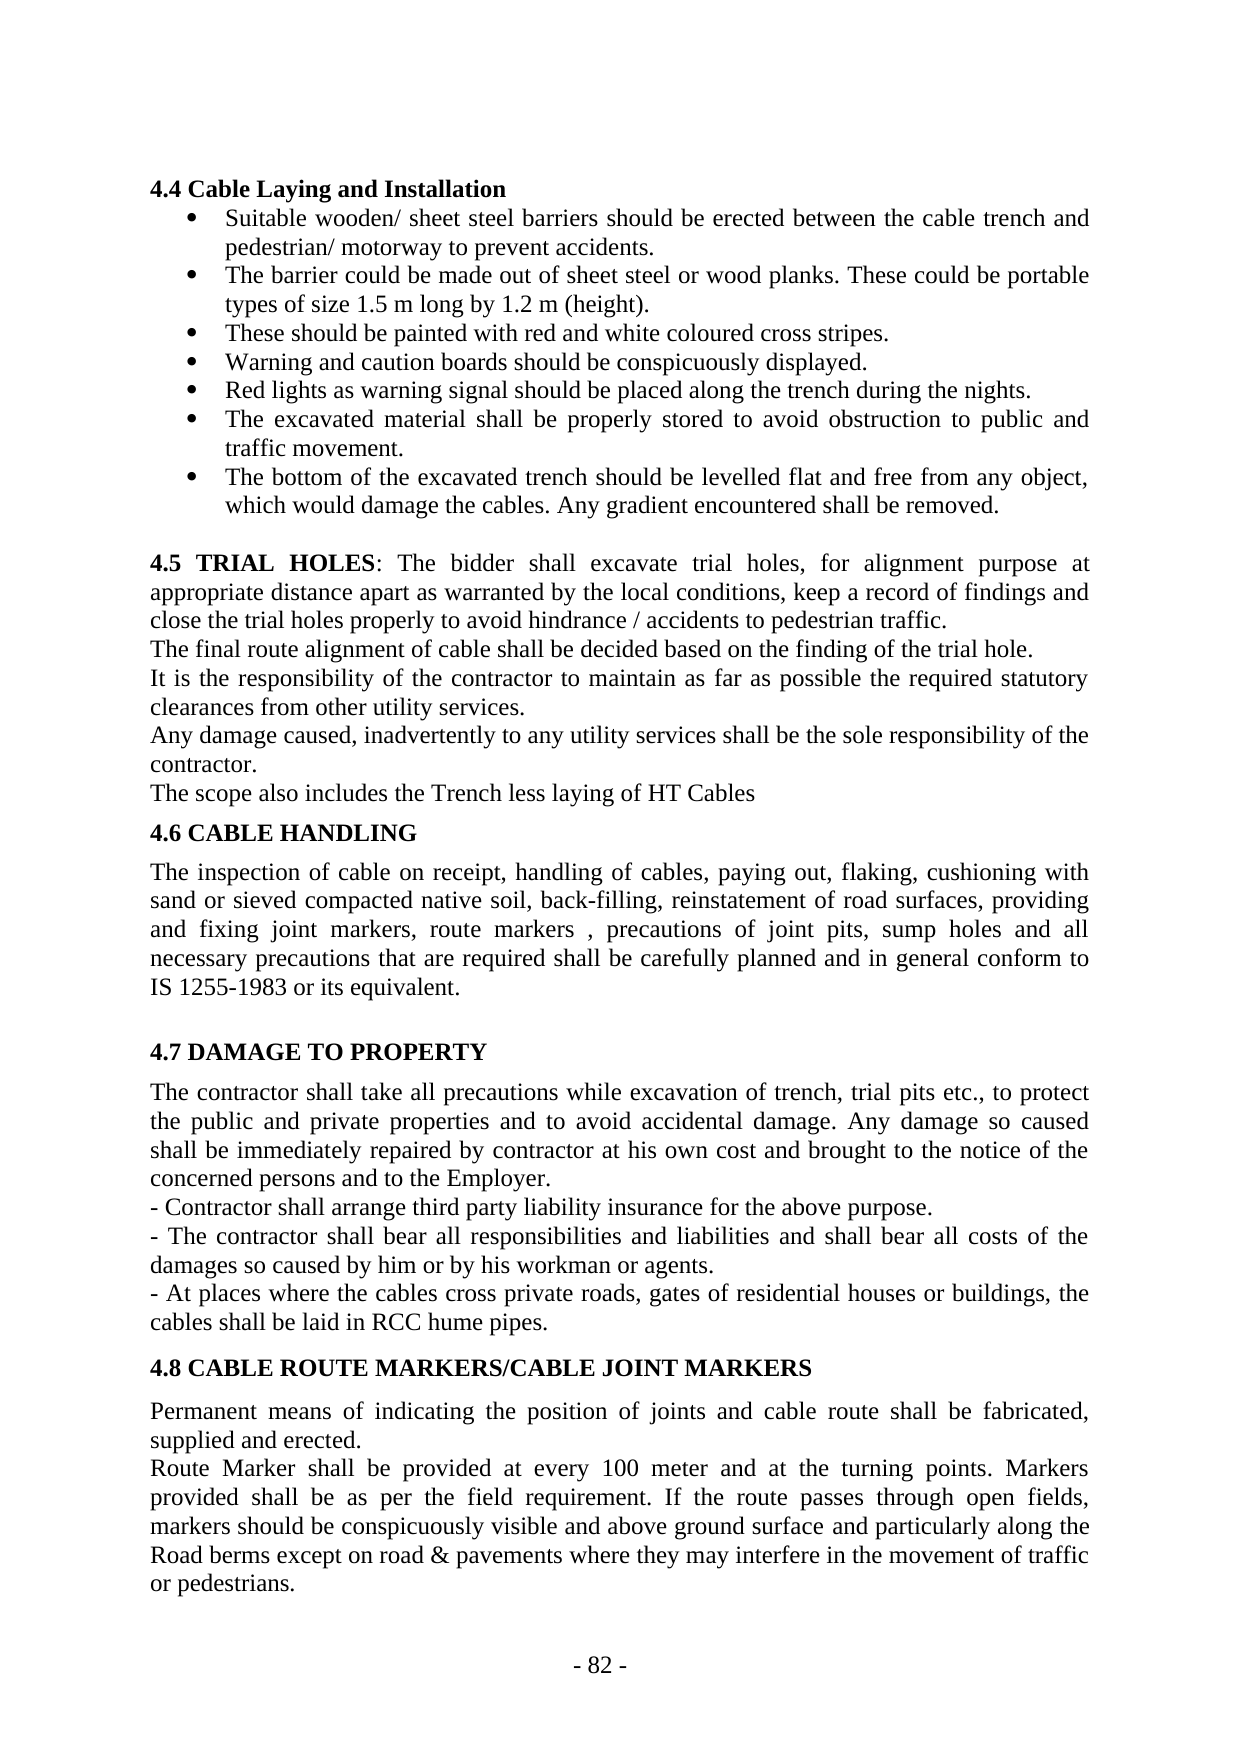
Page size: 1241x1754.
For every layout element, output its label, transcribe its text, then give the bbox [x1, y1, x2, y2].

list The bottom of the excavated trench should be levelled flat and free from any object, which would damage the cables. Any gradient encountered shall be removed. [187, 462, 1090, 519]
text Route Marker shall be provided at every 100 meter and at the turning points. Markers provided shall be as per the field requirement. If the route passes through open fields, markers should be conspicuously visible and above ground surface and particularly along the Road berms except on road & pavements where they may interfere in the movement of traffic or pedestrians. [150, 1453, 1090, 1597]
list The excavated material shall be properly stored to avoid obstruction to public and traffic movement. [187, 404, 1090, 462]
text - At places where the cables cross private roads, gates of residential houses or buildings, the cables shall be laid in RCC hume pipes. [150, 1278, 1090, 1336]
text The scope also includes the Trench less laying of HT Cables [150, 778, 1090, 807]
text Permanent means of indicating the position of joints and cable route shall be fabricated, supplied and erected. [150, 1396, 1090, 1453]
text 4.6 CABLE HANDLING [150, 818, 1090, 847]
text 4.8 CABLE ROUTE MARKERS/CABLE JOINT MARKERS [150, 1353, 1090, 1382]
text Any damage caused, inadvertently to any utility services shall be the sole responsibility of the contractor. [150, 720, 1090, 778]
list Warning and caution boards should be conspicuously displayed. [187, 347, 1090, 375]
text 4.4 Cable Laying and Installation [150, 174, 1090, 203]
text The inspection of cable on receipt, handling of cables, paying out, flaking, cushioning with sand or sieved compacted native soil, back-filling, reinstatement of road surfaces, providing and fixing joint markers, route markers , precautions of joint pits, sump holes and all necessary precautions that are required shall be carefully planned and in general conform to IS 1255-1983 or its equivalent. [150, 857, 1090, 1001]
list Suitable wooden/ sheet steel barriers should be erected between the cable trench and pedestrian/ motorway to prevent accidents. [187, 203, 1090, 260]
text - The contractor shall bear all responsibilities and liabilities and shall bear all costs of the damages so caused by him or by his workman or agents. [150, 1221, 1090, 1278]
text The final route alignment of cable shall be decided based on the finding of the trial hole. [150, 634, 1090, 663]
text 4.7 DAMAGE TO PROPERTY [150, 1037, 1090, 1065]
text - Contractor shall arrange third party liability insurance for the above purpose. [150, 1192, 1090, 1221]
text The contractor shall take all precautions while excavation of trench, trial pits etc., to protect the public and private properties and to avoid accidental damage. Any damage so caused shall be immediately repaired by contractor at his own cost and brought to the notice of the concerned persons and to the Employer. [150, 1077, 1090, 1192]
list The barrier could be made out of sheet steel or wood planks. These could be portable types of size 1.5 m long by 1.2 m (height). [187, 260, 1090, 318]
text It is the responsibility of the contractor to maintain as far as possible the required statutory clearances from other utility services. [150, 663, 1090, 720]
list These should be painted with red and white coloured cross stripes. [187, 318, 1090, 347]
list Red lights as warning signal should be placed along the trench during the nights. [187, 375, 1090, 404]
text 4.5 TRIAL HOLES: The bidder shall excavate trial holes, for alignment purpose at appropriate distance apart as warranted by the local conditions, keep a record of findings and close the trial holes properly to avoid hindrance / accidents to pedestrian traffic. [150, 548, 1090, 634]
